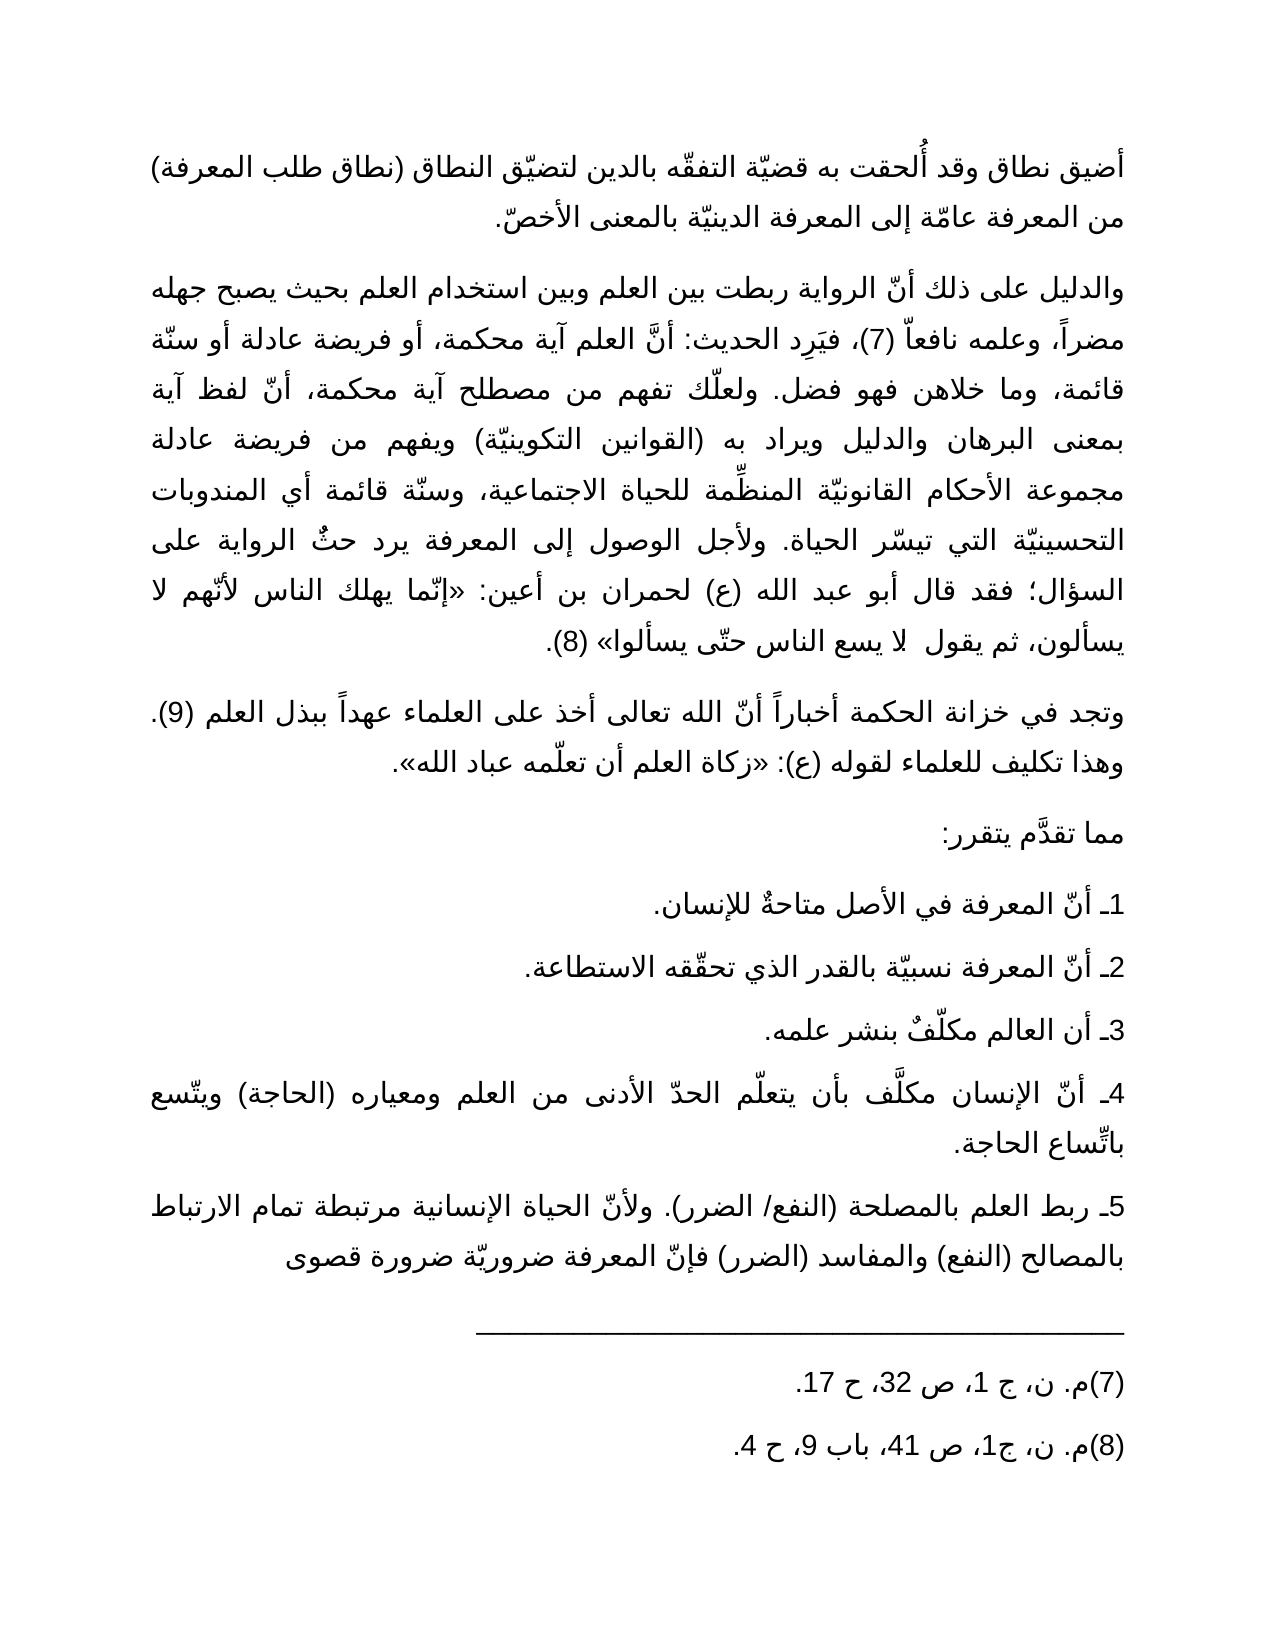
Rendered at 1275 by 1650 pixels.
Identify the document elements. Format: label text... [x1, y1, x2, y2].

text (7)م. ن، ج 1، ص 32، ح 17. [150, 1365, 1125, 1398]
text 5ـ ربط العلم بالمصلحة (النفع/ الضرر). ولأنّ الحياة الإنسانية مرتبطة تمام الارتباط بالمصالح (النفع) والمفاسد (الضرر) فإنّ المعرفة ضروريّة ضرورة قصوى [150, 1189, 1125, 1273]
text 1ـ أنّ المعرفة في الأصل متاحةٌ للإنسان. [150, 887, 1125, 921]
text مما تقدَّم يتقرر: [150, 816, 1125, 850]
text وتجد في خزانة الحكمة أخباراً أنّ الله تعالى أخذ على العلماء عهداً ببذل العلم (9). وهذا تكليف للعلماء لقوله (ع): «زكاة العلم أن تعلّمه عباد الله». [150, 695, 1125, 779]
text 4ـ أنّ الإنسان مكلَّف بأن يتعلّم الحدّ الأدنى من العلم ومعياره (الحاجة) ويتّسع باتِّساع الحاجة. [150, 1076, 1125, 1160]
text والدليل على ذلك أنّ الرواية ربطت بين العلم وبين استخدام العلم بحيث يصبح جهله مضراً، وعلمه نافعاّ (7)، فيَرِد الحديث: أنَّ العلم آية محكمة، أو فريضة عادلة أو سنّة قائمة، وما خلاهن فهو فضل. ولعلّك تفهم من مصطلح آية محكمة، أنّ لفظ آية بمعنى البرهان والدليل ويراد به (القوانين التكوينيّة) ويفهم من فريضة عادلة مجموعة الأحكام القانونيّة المنظِّمة للحياة الاجتماعية، وسنّة قائمة أي المندوبات التحسينيّة التي تيسّر الحياة. ولأجل الوصول إلى المعرفة يرد حثٌُ الرواية على السؤال؛ فقد قال أبو عبد الله (ع) لحمران بن أعين: «إنّما يهلك الناس لأنّهم لا يسألون، ثم يقول: لا يسع الناس حتّى يسألوا» (8). [150, 271, 1125, 657]
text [150, 150, 1125, 234]
text (8)م. ن، ج1، ص 41، باب 9، ح 4. [150, 1428, 1125, 1461]
text ________________________________________ [150, 1302, 1125, 1336]
text 2ـ أنّ المعرفة نسبيّة بالقدر الذي تحقّقه الاستطاعة. [150, 950, 1125, 984]
text 3ـ أن العالم مكلّفٌ بنشر علمه. [150, 1013, 1125, 1047]
